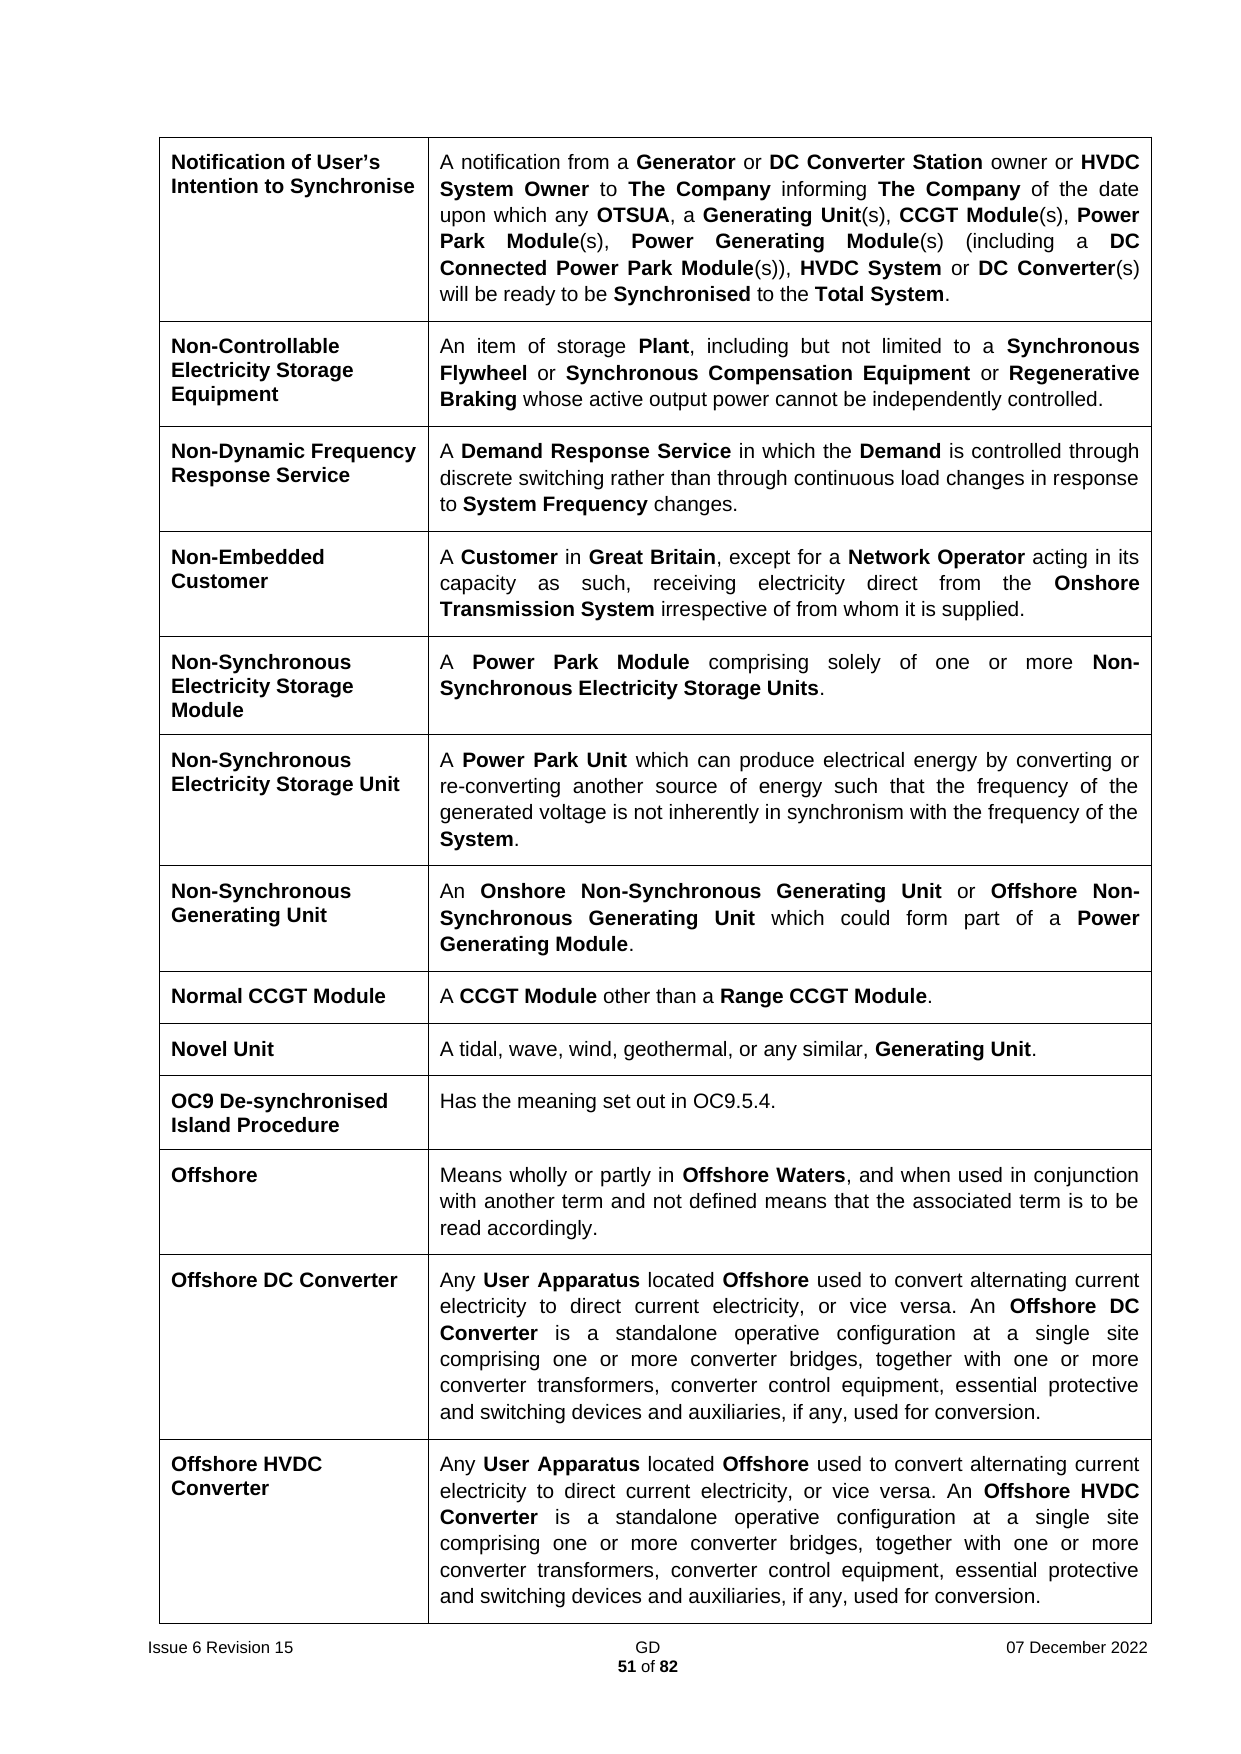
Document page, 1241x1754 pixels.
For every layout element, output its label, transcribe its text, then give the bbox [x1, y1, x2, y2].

table_cell Non-Dynamic Frequency Response Service [160, 427, 428, 531]
table_cell Non-Synchronous Electricity Storage Module [160, 637, 428, 734]
table_cell Non-Controllable Electricity Storage Equipment [160, 322, 428, 426]
table_cell Any User Apparatus located Offshore used to convert alternating current electricity to direct current electricity, or vice versa. An Offshore DC Converter is a standalone operative configuration at a single site comprising one or more converter bridges, together with one or more converter transformers, converter control equipment, essential protective and switching devices and auxiliaries, if any, used for conversion. [429, 1255, 1151, 1438]
table_cell Offshore HVDC Converter [160, 1440, 428, 1623]
table_cell Non-Synchronous Generating Unit [160, 866, 428, 971]
table_cell Normal CCGT Module [160, 972, 428, 1023]
table_cell OC9 De-synchronised Island Procedure [160, 1076, 428, 1149]
table_cell An item of storage Plant, including but not limited to a Synchronous Flywheel or Synchronous Compensation Equipment or Regenerative Braking whose active output power cannot be independently controlled. [429, 322, 1151, 426]
table_cell Offshore [160, 1150, 428, 1254]
table_cell Means wholly or partly in Offshore Waters, and when used in conjunction with another term and not defined means that the associated term is to be read accordingly. [429, 1150, 1151, 1254]
table_cell A notification from a Generator or DC Converter Station owner or HVDC System Owner to The Company informing The Company of the date upon which any OTSUA, a Generating Unit(s), CCGT Module(s), Power Park Module(s), Power Generating Module(s) (including a DC Connected Power Park Module(s)), HVDC System or DC Converter(s) will be ready to be Synchronised to the Total System. [429, 138, 1151, 321]
table_cell Non-Embedded Customer [160, 532, 428, 636]
table_cell Non-Synchronous Electricity Storage Unit [160, 735, 428, 865]
table_cell A Demand Response Service in which the Demand is controlled through discrete switching rather than through continuous load changes in response to System Frequency changes. [429, 427, 1151, 531]
table_cell Offshore DC Converter [160, 1255, 428, 1438]
table_cell A tidal, wave, wind, geothermal, or any similar, Generating Unit. [429, 1024, 1151, 1075]
table_cell An Onshore Non-Synchronous Generating Unit or Offshore Non-Synchronous Generating Unit which could form part of a Power Generating Module. [429, 866, 1151, 971]
table_cell A Power Park Module comprising solely of one or more Non-Synchronous Electricity Storage Units. [429, 637, 1151, 734]
table_cell Notification of User’s Intention to Synchronise [160, 138, 428, 321]
table_cell Novel Unit [160, 1024, 428, 1075]
table_cell Has the meaning set out in OC9.5.4. [429, 1076, 1151, 1149]
table_cell A Power Park Unit which can produce electrical energy by converting or re-converting another source of energy such that the frequency of the generated voltage is not inherently in synchronism with the frequency of the System. [429, 735, 1151, 865]
table_cell A Customer in Great Britain, except for a Network Operator acting in its capacity as such, receiving electricity direct from the Onshore Transmission System irrespective of from whom it is supplied. [429, 532, 1151, 636]
table_cell A CCGT Module other than a Range CCGT Module. [429, 972, 1151, 1023]
table_cell Any User Apparatus located Offshore used to convert alternating current electricity to direct current electricity, or vice versa. An Offshore HVDC Converter is a standalone operative configuration at a single site comprising one or more converter bridges, together with one or more converter transformers, converter control equipment, essential protective and switching devices and auxiliaries, if any, used for conversion. [429, 1440, 1151, 1623]
